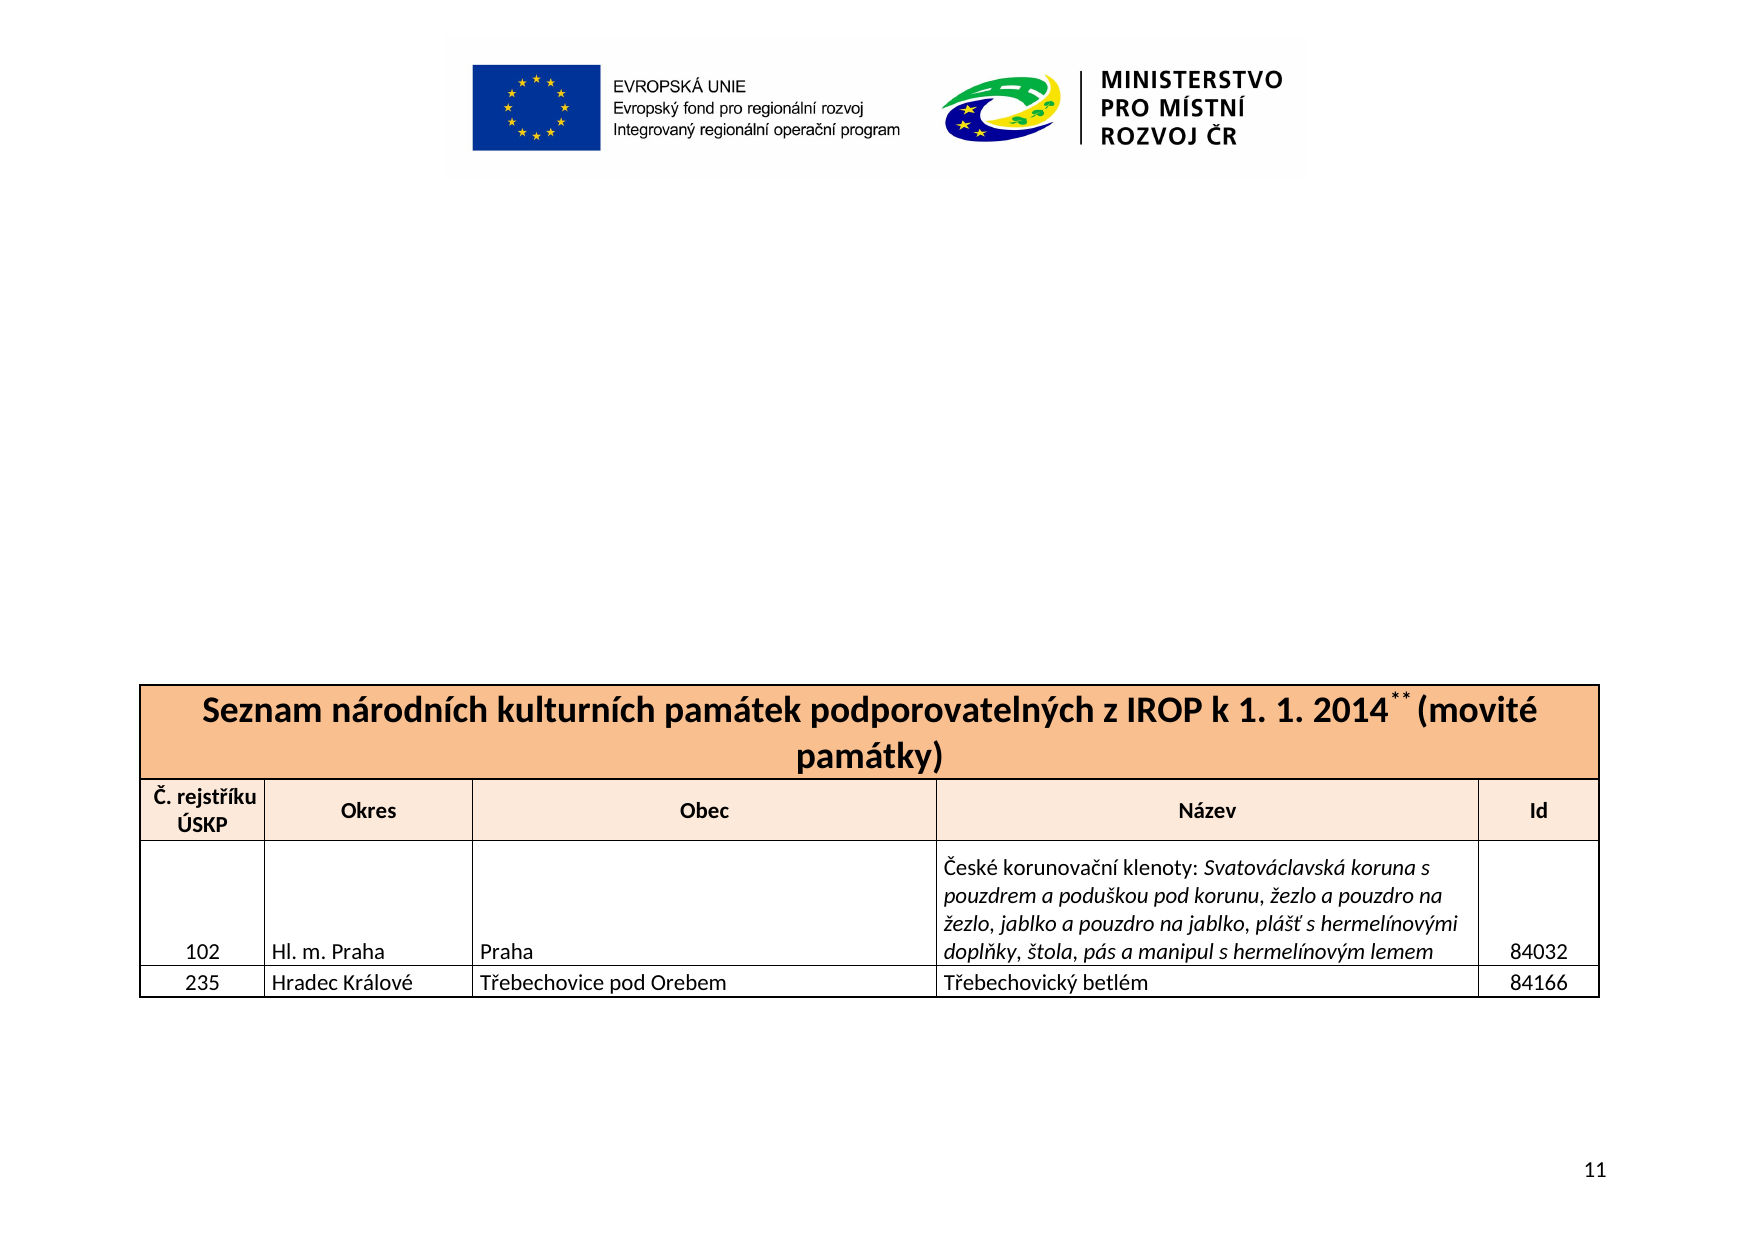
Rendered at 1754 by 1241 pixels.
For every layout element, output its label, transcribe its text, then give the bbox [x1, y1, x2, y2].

table_cell Název [937, 780, 1478, 840]
table_cell Třebechovický betlém [937, 966, 1478, 996]
table_cell Okres [265, 780, 472, 840]
table_cell Id [1479, 780, 1598, 840]
table_cell Praha [473, 841, 936, 965]
table_header Seznam národních kulturních památek podporovatelných z IROP k 1. 1. 2014** (movité památky) [141, 686, 1598, 778]
table_cell České korunovační klenoty: Svatováclavská koruna s pouzdrem a poduškou pod korunu, žezlo a pouzdro na žezlo, jablko a pouzdro na jablko, plášť s hermelínovými doplňky, štola, pás a manipul s hermelínovým lemem [937, 841, 1478, 965]
picture [444, 35, 1310, 179]
table_cell 235 [141, 966, 264, 996]
table_cell Obec [473, 780, 936, 840]
table_cell 102 [141, 841, 264, 965]
table_cell 84032 [1479, 841, 1598, 965]
table_cell Hl. m. Praha [265, 841, 472, 965]
table_cell Třebechovice pod Orebem [473, 966, 936, 996]
table_cell Č. rejstříku ÚSKP [141, 780, 264, 840]
table_cell 84166 [1479, 966, 1598, 996]
table_cell Hradec Králové [265, 966, 472, 996]
